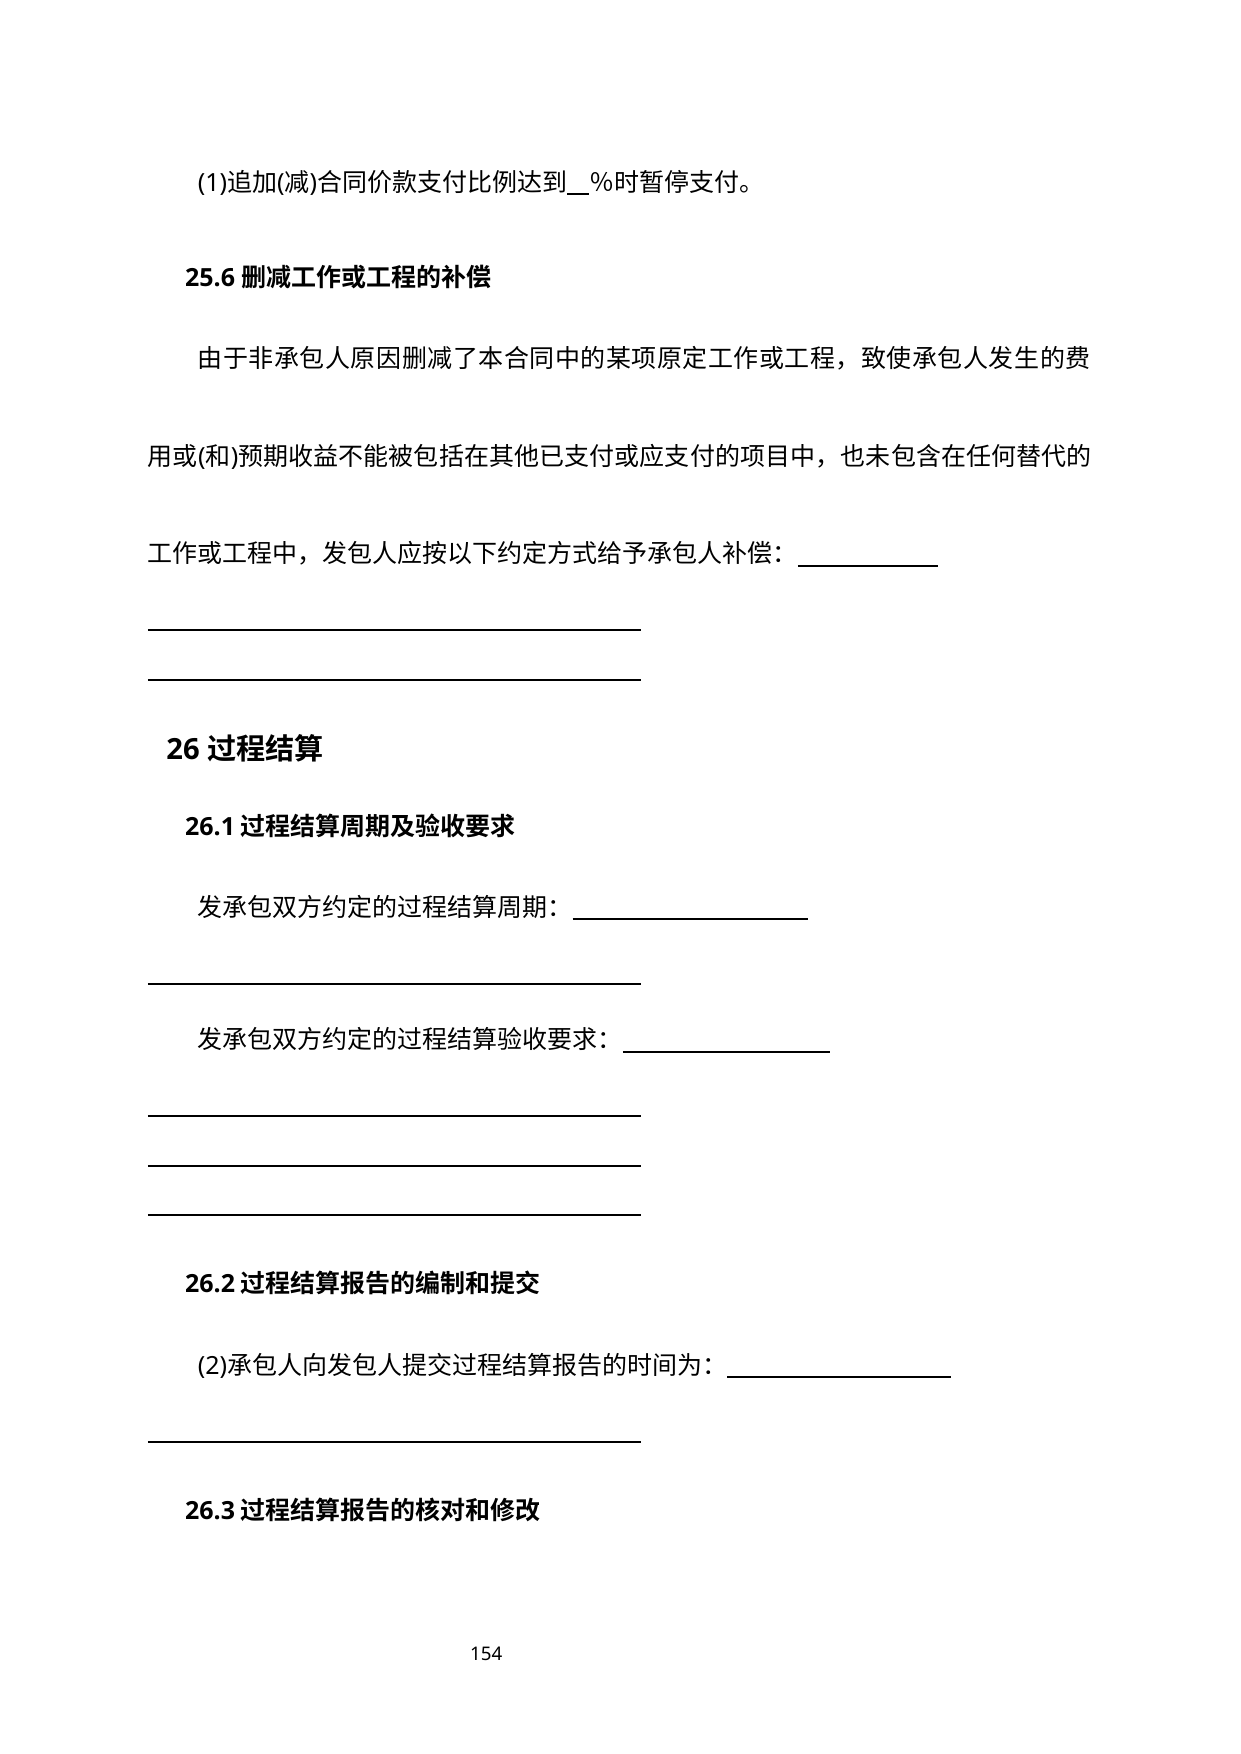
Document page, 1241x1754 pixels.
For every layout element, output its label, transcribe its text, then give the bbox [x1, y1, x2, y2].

list 26.1过程结算周期及验收要求 [185, 792, 1093, 857]
list 26.3过程结算报告的核对和修改 [185, 1476, 1093, 1541]
list 25.6 删减工作或工程的补偿 [185, 243, 1093, 308]
text 发承包双方约定的过程结算验收要求： [148, 1005, 1093, 1070]
list 26.2过程结算报告的编制和提交 [185, 1249, 1093, 1314]
list 26 过程结算 [166, 714, 1093, 779]
text 由于非承包人原因删减了本合同中的某项原定工作或工程，致使承包人发生的费用或(和)预期收益不能被包括在其他已支付或应支付的项目中，也未包含在任何替代的工作或工程中，发包人应按以下约定方式给予承包人补偿： [148, 324, 1093, 584]
text (1)追加(减)合同价款支付比例达到 ％时暂停支付。 [148, 148, 1093, 213]
list (2)承包人向发包人提交过程结算报告的时间为： [148, 1331, 1093, 1396]
text 发承包双方约定的过程结算周期： [148, 873, 1093, 938]
